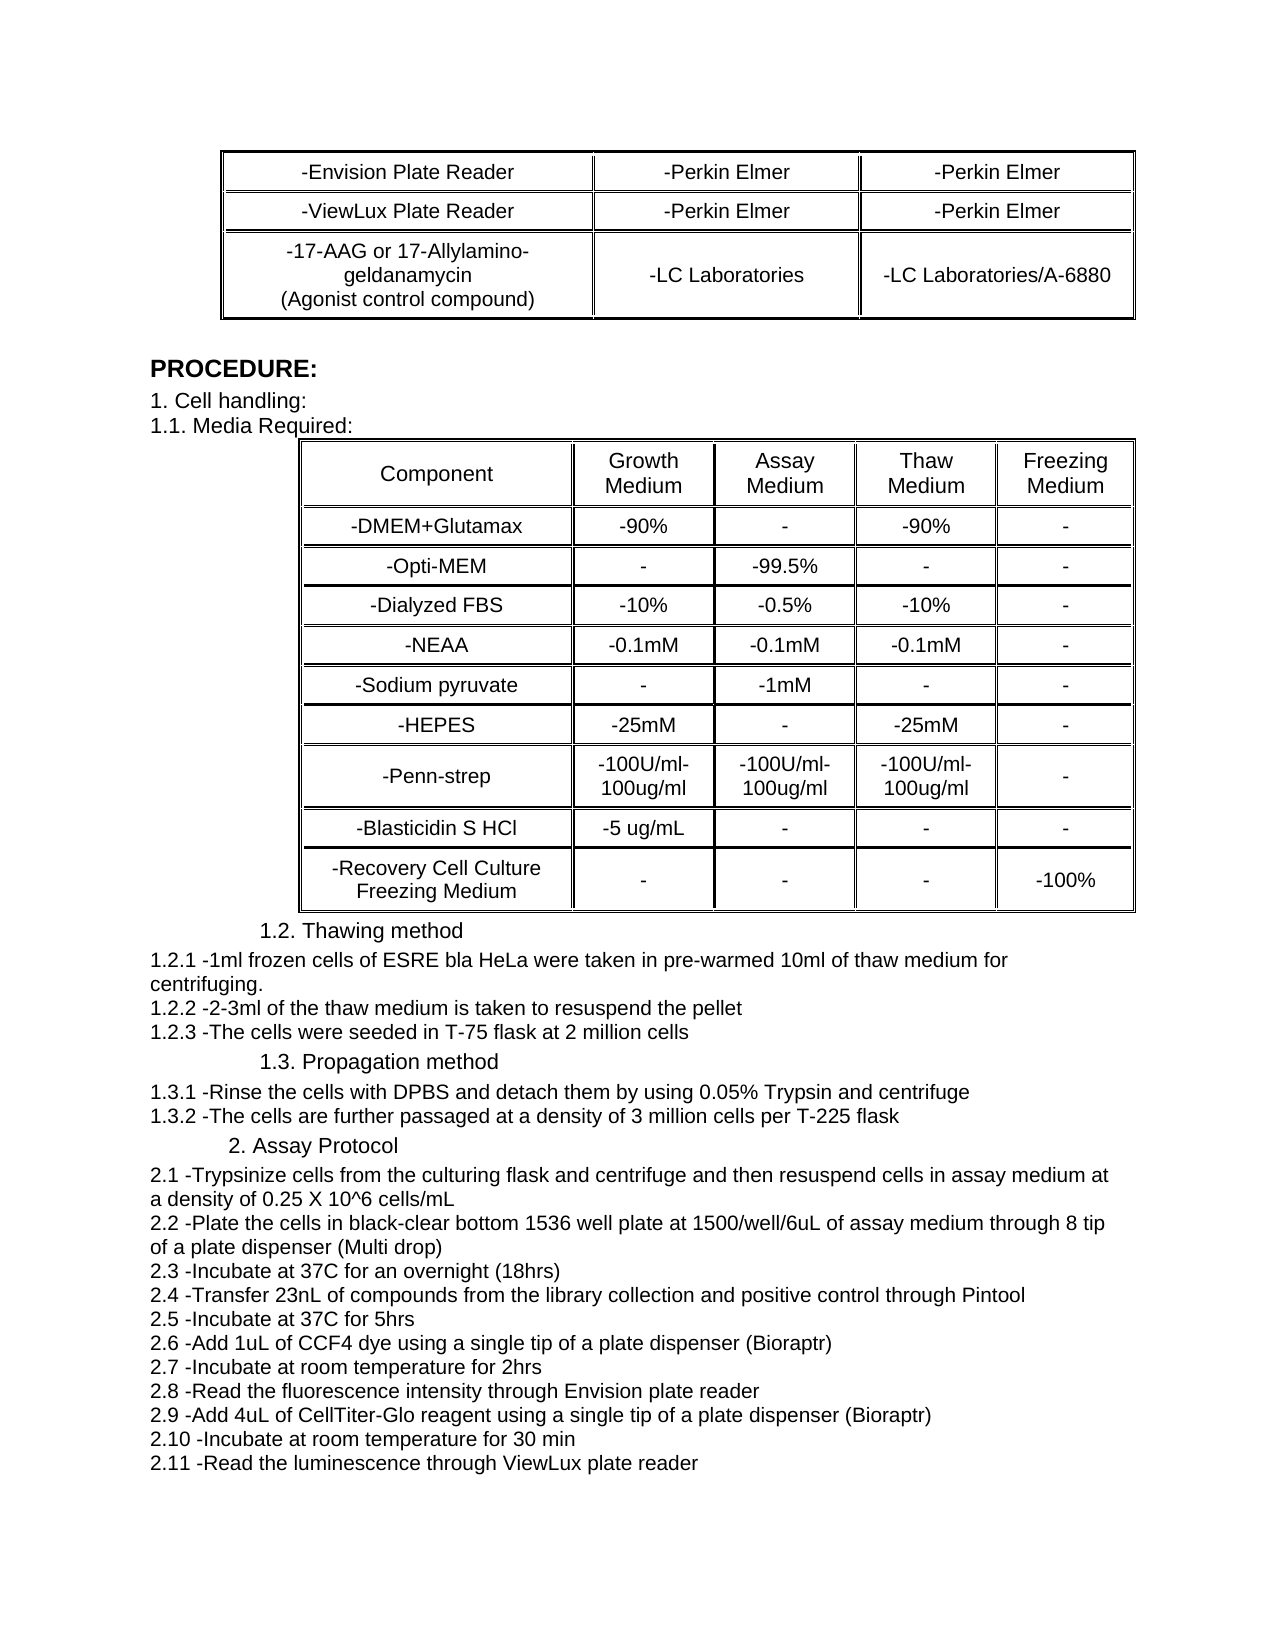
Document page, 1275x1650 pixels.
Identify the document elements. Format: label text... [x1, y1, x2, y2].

table_cell -Blasticidin S HCl [302, 806, 571, 846]
table_cell -90% [575, 508, 713, 544]
table_cell - [716, 508, 854, 544]
table_cell - [716, 810, 854, 846]
table_cell - [857, 667, 995, 703]
table_cell - [998, 806, 1133, 846]
table_cell - [716, 706, 854, 743]
table_cell -100U/ml-100ug/ml [857, 746, 995, 806]
table_cell -0.1mM [716, 627, 854, 663]
table_cell - [998, 663, 1133, 703]
table_cell -10% [575, 587, 713, 623]
table_cell - [998, 584, 1133, 623]
table_cell -ViewLux Plate Reader [222, 190, 593, 229]
text 2.8 -Read the fluorescence intensity through Envision plate reader [150, 1378, 1125, 1402]
text 1.3.2 -The cells are further passaged at a density of 3 million cells per T-225 flask [150, 1103, 1125, 1127]
table_cell -25mM [575, 706, 713, 743]
table_cell -Dialyzed FBS [302, 584, 571, 623]
text 2.11 -Read the luminescence through ViewLux plate reader [150, 1450, 1125, 1474]
table_header Assay Medium [714, 442, 856, 504]
text 1.3.1 -Rinse the cells with DPBS and detach them by using 0.05% Trypsin and centrifuge [150, 1079, 1125, 1103]
table_cell -99.5% [716, 548, 854, 584]
text 2. Assay Protocol [228, 1132, 1125, 1158]
table_cell - [856, 849, 997, 909]
table_cell -LC Laboratories/A-6880 [860, 229, 1133, 317]
text 2.7 -Incubate at room temperature for 2hrs [150, 1354, 1125, 1378]
table_cell - [857, 548, 995, 584]
text 1.2.2 -2-3ml of the thaw medium is taken to resuspend the pellet [150, 996, 1125, 1020]
table_cell -10% [857, 587, 995, 623]
table_cell -90% [857, 508, 995, 544]
table_cell -Recovery Cell Culture Freezing Medium [302, 846, 573, 909]
table_cell -Envision Plate Reader [224, 153, 593, 190]
table_cell - [997, 743, 1134, 806]
table_cell - [998, 544, 1133, 584]
table_header Growth Medium [573, 440, 714, 504]
table_cell -NEAA [302, 624, 571, 663]
text 2.10 -Incubate at room temperature for 30 min [150, 1426, 1125, 1450]
text 2.5 -Incubate at 37C for 5hrs [150, 1307, 1125, 1331]
table_cell - [998, 703, 1134, 743]
table_cell -25mM [857, 706, 995, 743]
text 2.6 -Add 1uL of CCF4 dye using a single tip of a plate dispenser (Bioraptr) [150, 1331, 1125, 1354]
table_header Component [302, 440, 573, 504]
table_cell -DMEM+Glutamax [302, 505, 571, 544]
table_cell -5 ug/mL [575, 810, 713, 846]
table_cell - [998, 624, 1133, 663]
table_cell - [714, 849, 856, 909]
text 1.2. Thawing method [259, 918, 1125, 943]
table_cell -0.5% [716, 587, 854, 623]
table_cell -HEPES [300, 703, 571, 743]
table_cell - [573, 849, 714, 909]
text 1.2.3 -The cells were seeded in T-75 flask at 2 million cells [150, 1020, 1125, 1044]
text 1.1. Media Required: [150, 413, 1125, 438]
text 1. Cell handling: [150, 388, 1125, 413]
table_cell -0.1mM [575, 627, 713, 663]
table_cell - [857, 810, 995, 846]
table_header Freezing Medium [997, 442, 1133, 504]
table_cell -Sodium pyruvate [302, 663, 571, 703]
table_cell -LC Laboratories [594, 229, 860, 317]
table_header Thaw Medium [856, 442, 997, 504]
table_cell -Perkin Elmer [595, 193, 858, 229]
text 2.9 -Add 4uL of CellTiter-Glo reagent using a single tip of a plate dispenser (Bioraptr) [150, 1402, 1125, 1426]
table_cell -Opti-MEM [302, 544, 571, 584]
table_cell - [575, 548, 713, 584]
text PROCEDURE: [150, 354, 1125, 383]
table_cell - [575, 667, 713, 703]
table_cell -17-AAG or 17-Allylamino-geldanamycin (Agonist control compound) [224, 229, 593, 317]
table_cell -100U/ml-100ug/ml [716, 746, 854, 806]
text 1.3. Propagation method [259, 1049, 1125, 1074]
text 2.4 -Transfer 23nL of compounds from the library collection and positive control through Pintool [150, 1283, 1125, 1307]
text 2.3 -Incubate at 37C for an overnight (18hrs) [150, 1259, 1125, 1283]
table_cell -Perkin Elmer [860, 190, 1134, 229]
table_cell -Penn-strep [300, 743, 573, 806]
table_cell -Perkin Elmer [860, 153, 1133, 190]
table_cell -100% [997, 846, 1133, 909]
text 2.1 -Trypsinize cells from the culturing flask and centrifuge and then resuspend cells in assay medium at a density of 0.25 X 10^6 cells/mL [150, 1163, 1125, 1211]
text 1.2.1 -1ml frozen cells of ESRE bla HeLa were taken in pre-warmed 10ml of thaw medium for centrifuging. [150, 948, 1125, 996]
table_cell - [998, 505, 1133, 544]
table_cell -0.1mM [857, 627, 995, 663]
table_cell -Perkin Elmer [594, 152, 860, 190]
table_cell -100U/ml-100ug/ml [575, 746, 713, 806]
table_cell -1mM [716, 667, 854, 703]
text 2.2 -Plate the cells in black-clear bottom 1536 well plate at 1500/well/6uL of assay medium through 8 tip of a plate dispenser (Multi drop) [150, 1211, 1125, 1259]
